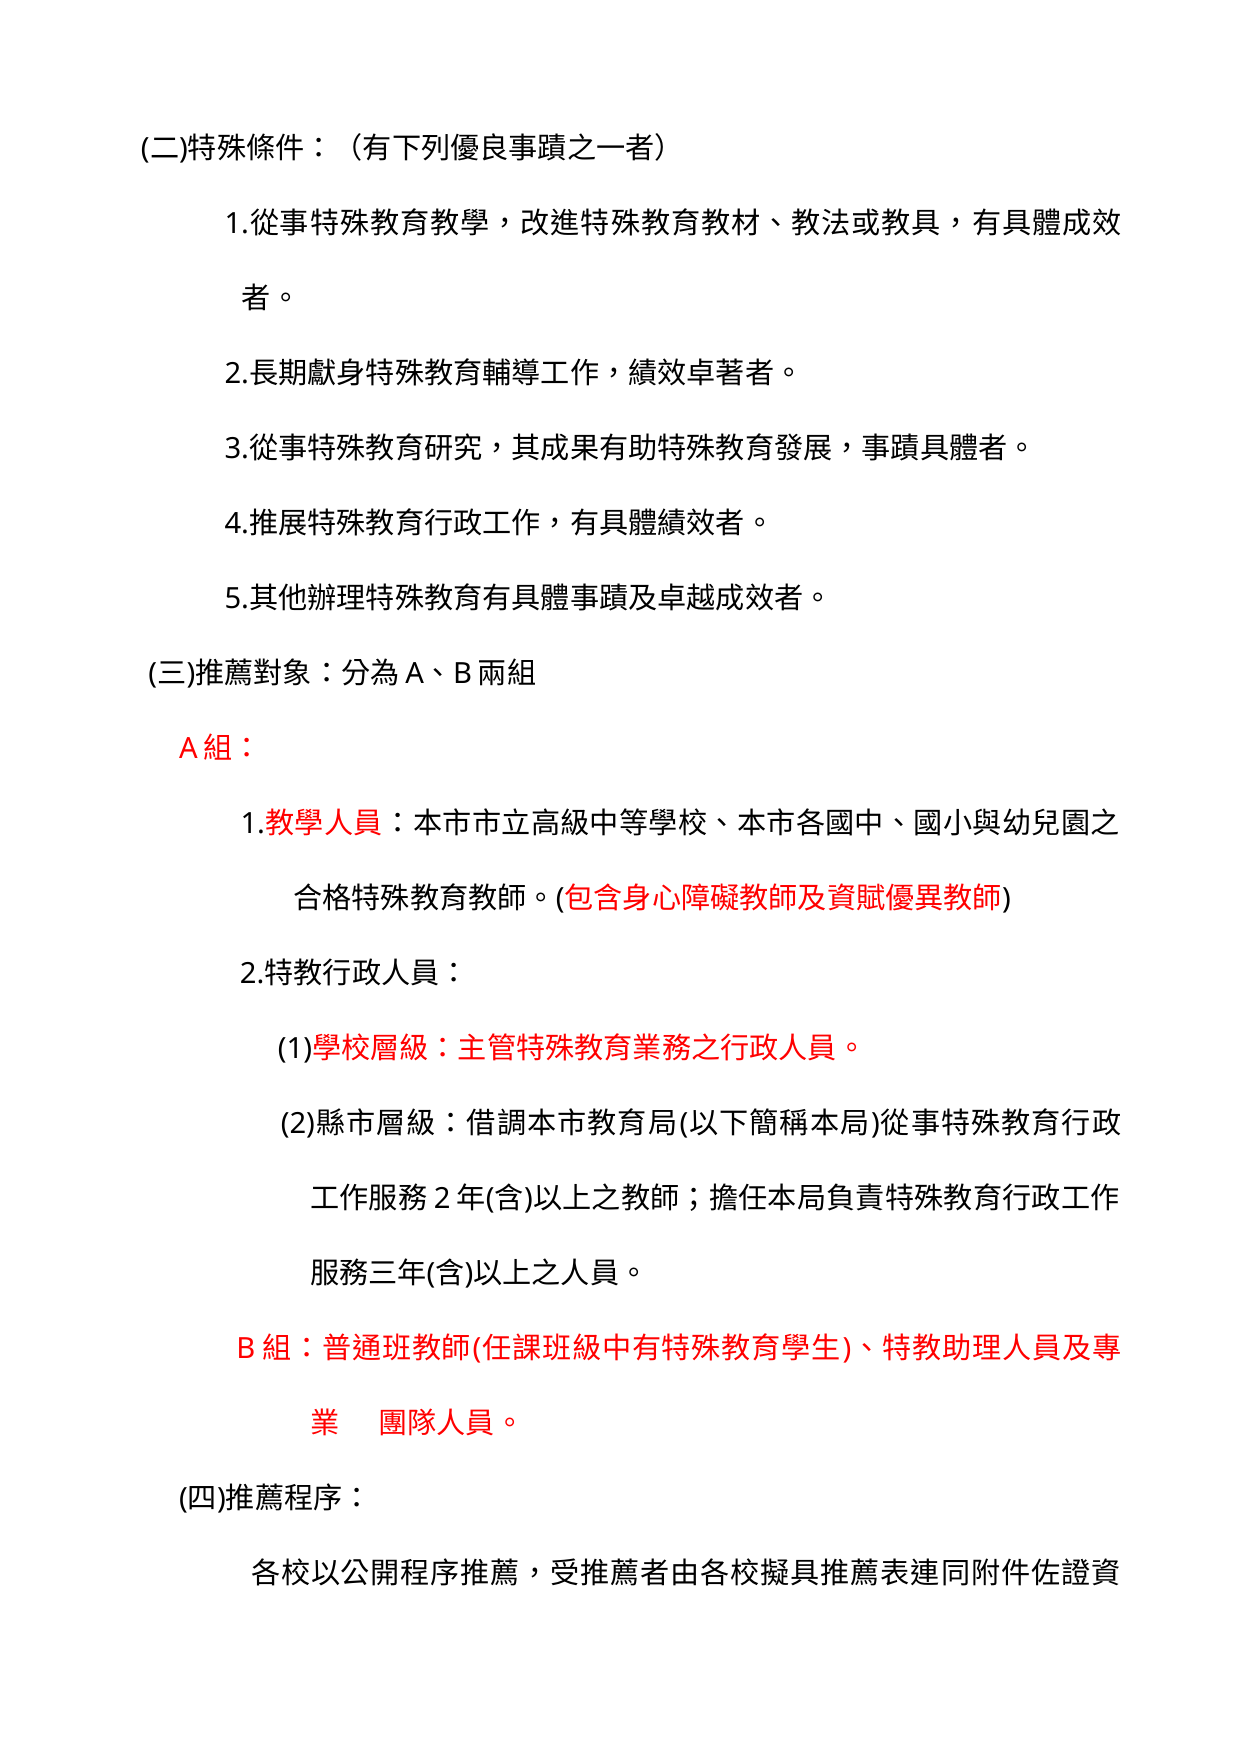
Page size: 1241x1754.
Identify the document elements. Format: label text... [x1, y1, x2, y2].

text (二)特殊條件：（有下列優良事蹟之一者） [118, 108, 1122, 183]
text (三)推薦對象：分為A、B兩組 [118, 633, 1122, 708]
text 3.從事特殊教育研究，其成果有助特殊教育發展，事蹟具體者。 [224, 408, 1122, 483]
text 2.特教行政人員： [224, 933, 1122, 1008]
text (1)學校層級：主管特殊教育業務之行政人員。 [278, 1008, 1122, 1083]
text 4.推展特殊教育行政工作，有具體績效者。 [224, 483, 1122, 558]
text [251, 1533, 1122, 1608]
text 1.從事特殊教育教學，改進特殊教育教材、教法或教具，有具體成效者。 [224, 183, 1122, 333]
text 1.教學人員：本市市立高級中等學校、本市各國中、國小與幼兒園之合格特殊教育教師。(包含身心障礙教師及資賦優異教師) [224, 783, 1122, 933]
text B組：普通班教師(任課班級中有特殊教育學生)、特教助理人員及專業 團隊人員。 [236, 1308, 1122, 1458]
text 2.長期獻身特殊教育輔導工作，績效卓著者。 [224, 333, 1122, 408]
text (2)縣市層級：借調本市教育局(以下簡稱本局)從事特殊教育行政 工作服務2年(含)以上之教師；擔任本局負責特殊教育行政工作 服務三年(含)以上之人員。 [281, 1083, 1122, 1308]
text (四)推薦程序： [171, 1458, 1122, 1533]
text 5.其他辦理特殊教育有具體事蹟及卓越成效者。 [224, 558, 1122, 633]
text A組： [118, 708, 1122, 783]
